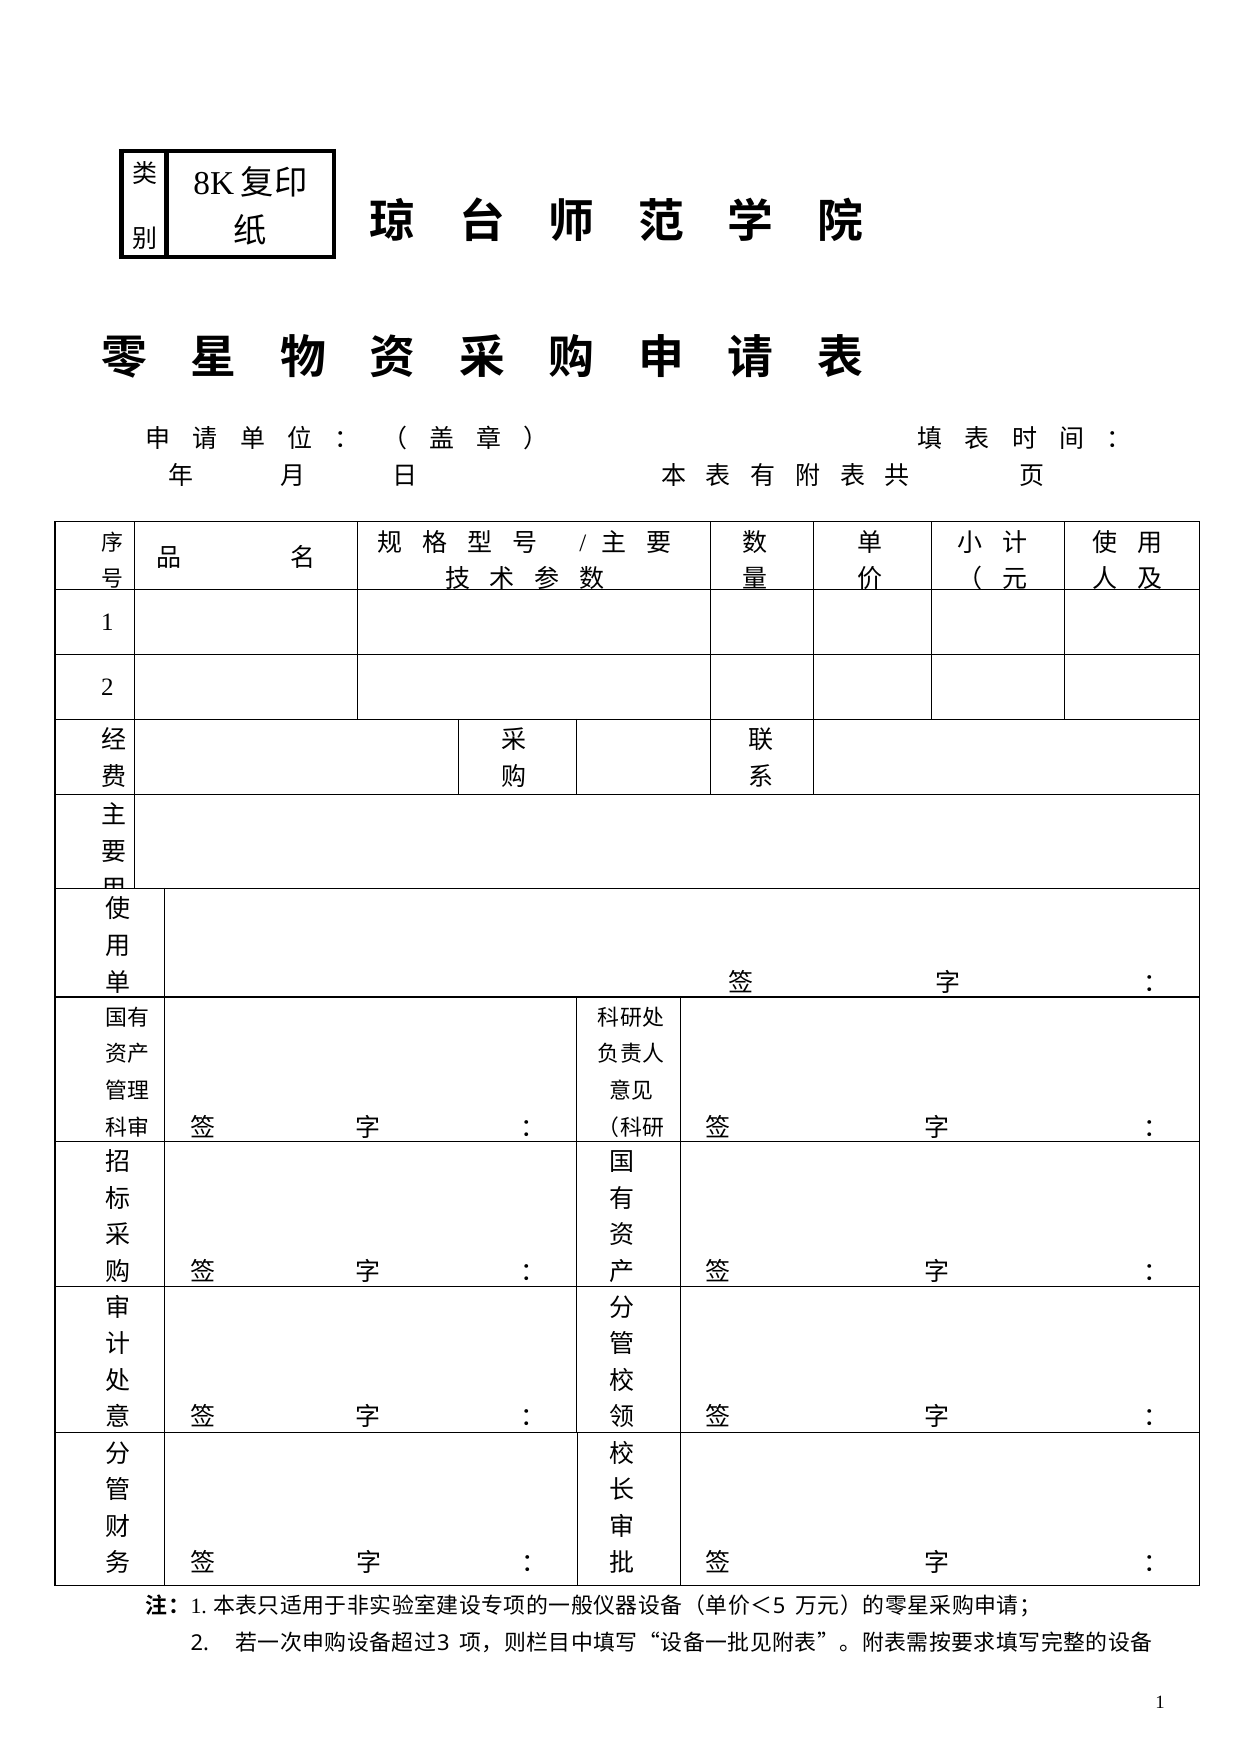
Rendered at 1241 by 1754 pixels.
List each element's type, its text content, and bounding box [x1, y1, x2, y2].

table_cell 采购预算（元） [459, 720, 576, 794]
table_cell [932, 655, 1064, 719]
text 零 星 物 资 采 购 申 请 表 [101, 317, 1153, 390]
table_cell [135, 590, 357, 654]
table_header 品 名 [135, 522, 357, 589]
table_cell [135, 720, 458, 794]
table_cell 科研处负责人意见 （科研经 费支出） [577, 998, 680, 1141]
table_cell [814, 590, 931, 654]
table_header 单价（元） [814, 522, 931, 589]
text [101, 1622, 1153, 1659]
table_header 规格型号 / 主要技术参数 [358, 522, 710, 589]
table_cell 经费 来源 [56, 720, 134, 794]
table_cell 招标采购管理中心意见 签字： 年 月 日 [56, 1142, 164, 1286]
table_cell [711, 590, 813, 654]
table_cell 签字： 年 月 日 [681, 998, 1199, 1141]
table_header 小计（元） [932, 522, 1064, 589]
table_cell [1065, 590, 1199, 654]
table_cell 签字： 年 月 日 签字： 年 月 日 [681, 1287, 1199, 1432]
table_cell [814, 720, 1199, 794]
text 琼 台 师 范 学 院 [101, 178, 1153, 287]
table_cell 1 [56, 590, 134, 654]
table_cell 签字： 年 月 日 [165, 1142, 576, 1286]
table_cell 签字： 年 月 日 [681, 1433, 1199, 1585]
table_cell 2 [56, 655, 134, 719]
table_header 序号 [56, 522, 134, 589]
table_cell [358, 590, 710, 654]
table_cell 签字： 年 月 日 [165, 998, 576, 1141]
table_cell 签字： 年 月 日 签字： 年 月 日 [165, 1433, 577, 1585]
table_cell [711, 655, 813, 719]
table_cell [358, 655, 710, 719]
table_header 8K复印纸 [169, 153, 332, 254]
text 申请单位：（盖章） 填表时间： 年 月 日 本表有附表共 页 [146, 419, 1153, 492]
table_cell 校长 审批 意见 [578, 1433, 680, 1585]
table_cell 国有资产管理处负责人意见 [577, 1142, 680, 1286]
table_cell [135, 795, 1199, 888]
table_cell [577, 720, 710, 794]
table_cell [932, 590, 1064, 654]
table_cell 国有资产管理科审批意见 [56, 998, 164, 1141]
table_header 数量 [711, 522, 813, 589]
table_header 类 别 [124, 153, 164, 254]
table_cell 联系人及联系电话 [711, 720, 813, 794]
table_cell 签字： 年 月 日 [681, 1142, 1199, 1286]
table_header 使用人及 存放地点 [1065, 522, 1199, 589]
table_cell 分管财务校领导审批意见 [56, 1433, 164, 1585]
table_cell 使用单位负责人意见 [56, 889, 164, 996]
text 注：1. 本表只适用于非实验室建设专项的一般仪器设备（单价＜5万元）的零星采购申请； [101, 1586, 1153, 1622]
table_cell 主要 用途 [56, 795, 134, 888]
table_cell [1065, 655, 1199, 719]
table_cell 签字： 年 月 日 [165, 889, 1199, 996]
table_cell [814, 655, 931, 719]
table_cell 签字： 年 月 日 签字： 年 月 日 [165, 1287, 576, 1432]
table_cell [135, 655, 357, 719]
table_cell 分管校领导审批意见 [577, 1287, 680, 1432]
table_cell 审计处意见 [56, 1287, 164, 1432]
